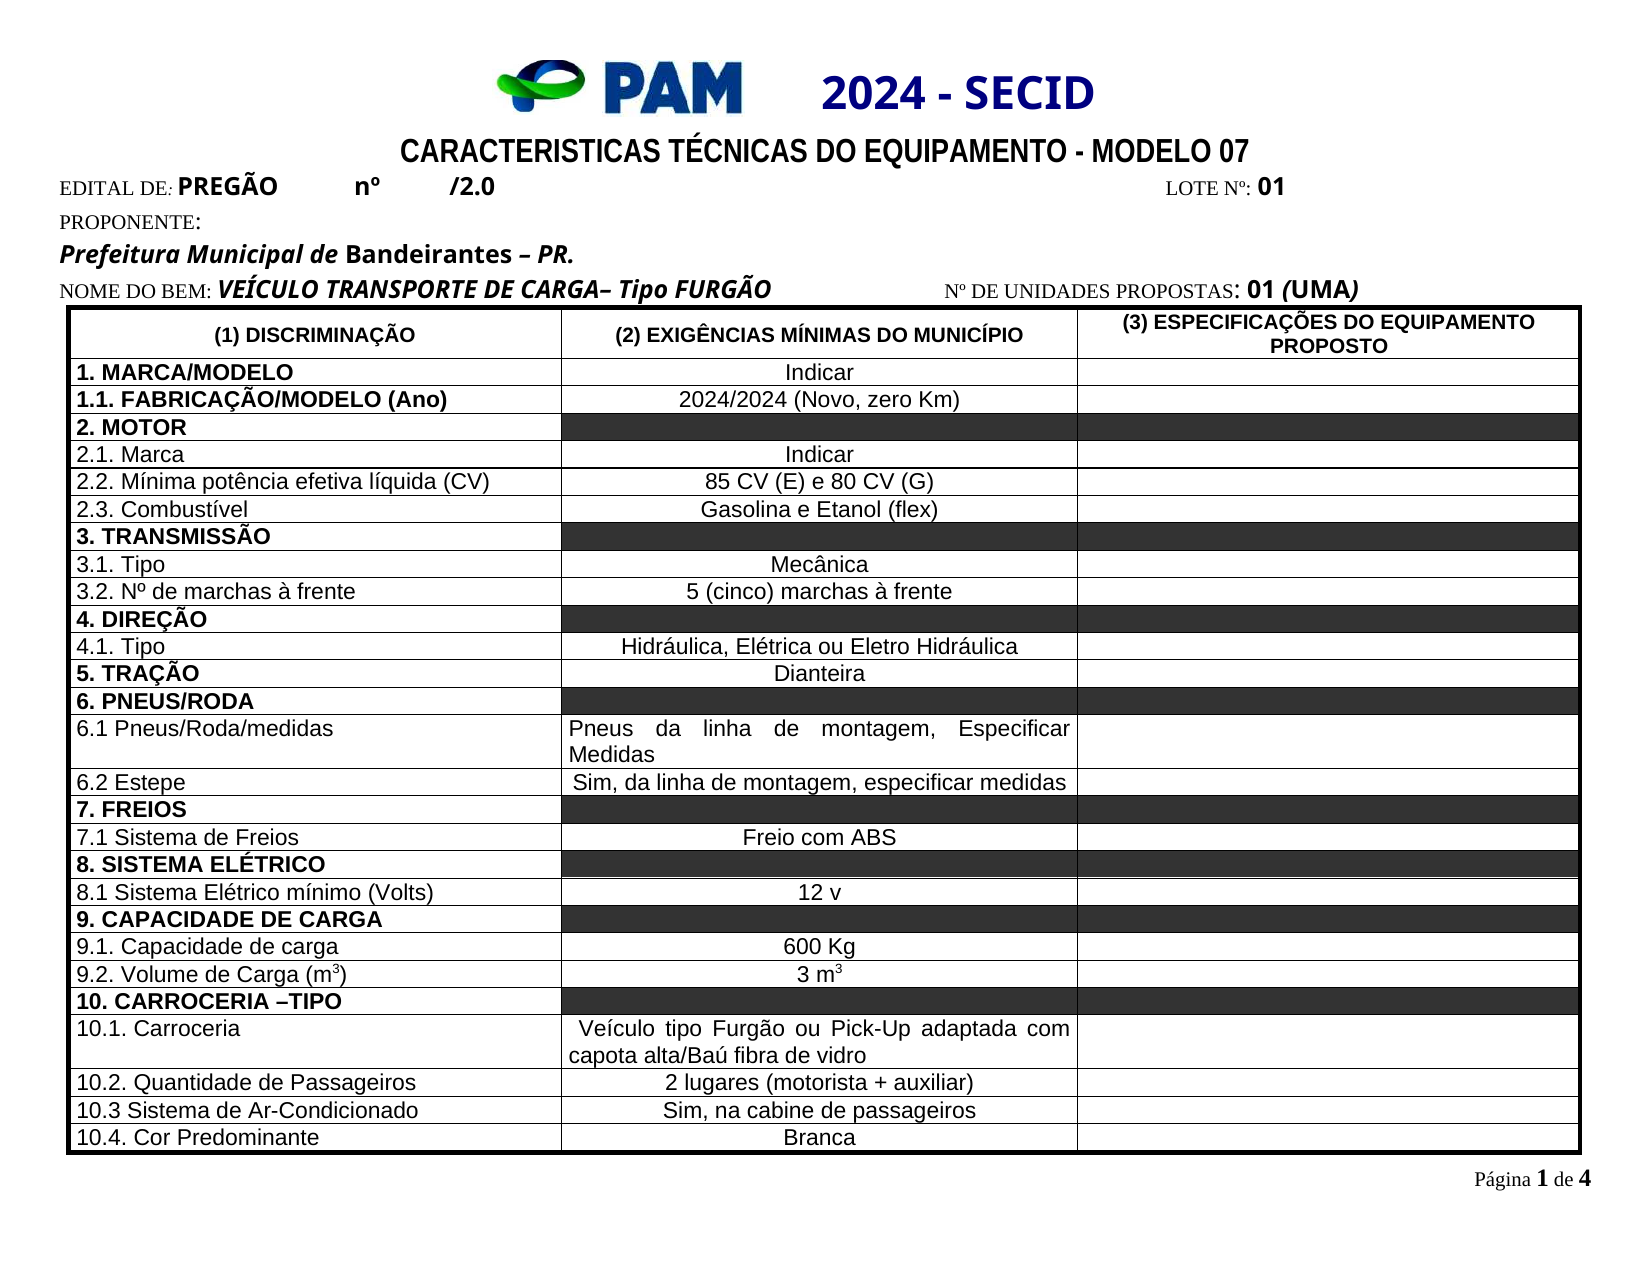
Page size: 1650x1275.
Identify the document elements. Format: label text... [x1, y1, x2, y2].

table_cell 12 v [562, 879, 1077, 905]
table_cell [562, 688, 1077, 714]
table_cell Dianteira [562, 660, 1077, 687]
table_cell 8. SISTEMA ELÉTRICO [71, 851, 561, 877]
table_cell 3 m3 [562, 961, 1077, 987]
table_cell 10.3 Sistema de Ar-Condicionado [71, 1097, 561, 1123]
table_cell 8.1 Sistema Elétrico mínimo (Volts) [71, 879, 561, 905]
table_cell 3. TRANSMISSÃO [71, 523, 561, 550]
table_cell Indicar [562, 441, 1077, 467]
table_cell [1078, 988, 1578, 1014]
picture [602, 60, 745, 117]
table_cell [562, 906, 1077, 932]
title CARACTERISTICAS TÉCNICAS DO EQUIPAMENTO - MODELO 07 [59, 131, 1591, 169]
table_cell [1078, 660, 1578, 687]
table_cell 9.1. Capacidade de carga [71, 933, 561, 959]
table_cell 6. PNEUS/RODA [71, 688, 561, 714]
table_cell [1078, 441, 1578, 467]
table_cell [1078, 906, 1578, 932]
table_cell 4. DIREÇÃO [71, 606, 561, 632]
table_cell Sim, na cabine de passageiros [562, 1097, 1077, 1123]
table_cell 7.1 Sistema de Freios [71, 824, 561, 850]
text EDITAL DE: PREGÃO nº /2.0 LOTE Nº: 01 [59, 169, 1591, 203]
table_cell 9. CAPACIDADE DE CARGA [71, 906, 561, 932]
table_cell 6.2 Estepe [71, 769, 561, 795]
table_cell 6.1 Pneus/Roda/medidas [71, 715, 561, 768]
table_cell [1078, 796, 1578, 823]
table_cell [1078, 414, 1578, 440]
table_cell [562, 796, 1077, 823]
table_cell [1078, 769, 1578, 795]
table_cell [562, 988, 1077, 1014]
table_cell [1078, 933, 1578, 959]
table_cell Sim, da linha de montagem, especificar medidas [562, 769, 1077, 795]
table_cell [1078, 606, 1578, 632]
table_cell Indicar [562, 359, 1077, 385]
table_cell 9.2. Volume de Carga (m3) [71, 961, 561, 987]
table_cell [1078, 851, 1578, 877]
table_cell 2.1. Marca [71, 441, 561, 467]
table_cell Gasolina e Etanol (flex) [562, 496, 1077, 522]
table_cell Freio com ABS [562, 824, 1077, 850]
table_cell 2. MOTOR [71, 414, 561, 440]
table_cell [1078, 359, 1578, 385]
table_cell [1078, 523, 1578, 550]
table_cell 10. CARROCERIA –TIPO [71, 988, 561, 1014]
table_cell 2.2. Mínima potência efetiva líquida (CV) [71, 469, 561, 495]
table_cell [1078, 1124, 1578, 1150]
table_cell 2024/2024 (Novo, zero Km) [562, 386, 1077, 413]
table_cell 7. FREIOS [71, 796, 561, 823]
table_cell [562, 851, 1077, 877]
table_header (3) ESPECIFICAÇÕES DO EQUIPAMENTO PROPOSTO [1078, 310, 1578, 358]
table_cell [1078, 1069, 1578, 1096]
table_cell [1078, 386, 1578, 413]
table_cell [1078, 551, 1578, 577]
text PROPONENTE: [59, 203, 1591, 237]
table_cell [1078, 715, 1578, 768]
table_cell 2.3. Combustível [71, 496, 561, 522]
picture [492, 60, 589, 115]
table_cell 4.1. Tipo [71, 633, 561, 659]
table_cell [1078, 633, 1578, 659]
table_cell [562, 414, 1077, 440]
table_cell Mecânica [562, 551, 1077, 577]
table_cell 10.1. Carroceria [71, 1015, 561, 1068]
table_cell [1078, 1015, 1578, 1068]
table_cell 5. TRAÇÃO [71, 660, 561, 687]
table_cell [1078, 1097, 1578, 1123]
table_cell 5 (cinco) marchas à frente [562, 578, 1077, 604]
table_cell 2 lugares (motorista + auxiliar) [562, 1069, 1077, 1096]
table_header (1) DISCRIMINAÇÃO [71, 310, 561, 358]
text Prefeitura Municipal de Bandeirantes – PR. [59, 237, 1591, 271]
text NOME DO BEM: VEÍCULO TRANSPORTE DE CARGA– Tipo FURGÃO Nº DE UNIDADES PROPOSTAS: 01 (UMA) [59, 271, 1591, 305]
table_cell 3.1. Tipo [71, 551, 561, 577]
table_cell [1078, 469, 1578, 495]
table_cell Veículo tipo Furgão ou Pick-Up adaptada com capota alta/Baú fibra de vidro [562, 1015, 1077, 1068]
table_cell [562, 606, 1077, 632]
table_cell 1.1. FABRICAÇÃO/MODELO (Ano) [71, 386, 561, 413]
table_header (2) EXIGÊNCIAS MÍNIMAS DO MUNICÍPIO [562, 310, 1077, 358]
table_cell Branca [562, 1124, 1077, 1150]
table_cell 10.4. Cor Predominante [71, 1124, 561, 1150]
table_cell 10.2. Quantidade de Passageiros [71, 1069, 561, 1096]
table_cell 3.2. Nº de marchas à frente [71, 578, 561, 604]
table_cell [1078, 688, 1578, 714]
table_cell [562, 523, 1077, 550]
table_cell [1078, 961, 1578, 987]
table_cell [1078, 578, 1578, 604]
table_cell Pneus da linha de montagem, Especificar Medidas [562, 715, 1077, 768]
table_cell Hidráulica, Elétrica ou Eletro Hidráulica [562, 633, 1077, 659]
table_cell [1078, 824, 1578, 850]
table_cell [1078, 879, 1578, 905]
table_cell [1078, 496, 1578, 522]
table_cell 85 CV (E) e 80 CV (G) [562, 469, 1077, 495]
table_cell 1. MARCA/MODELO [71, 359, 561, 385]
table_cell 600 Kg [562, 933, 1077, 959]
